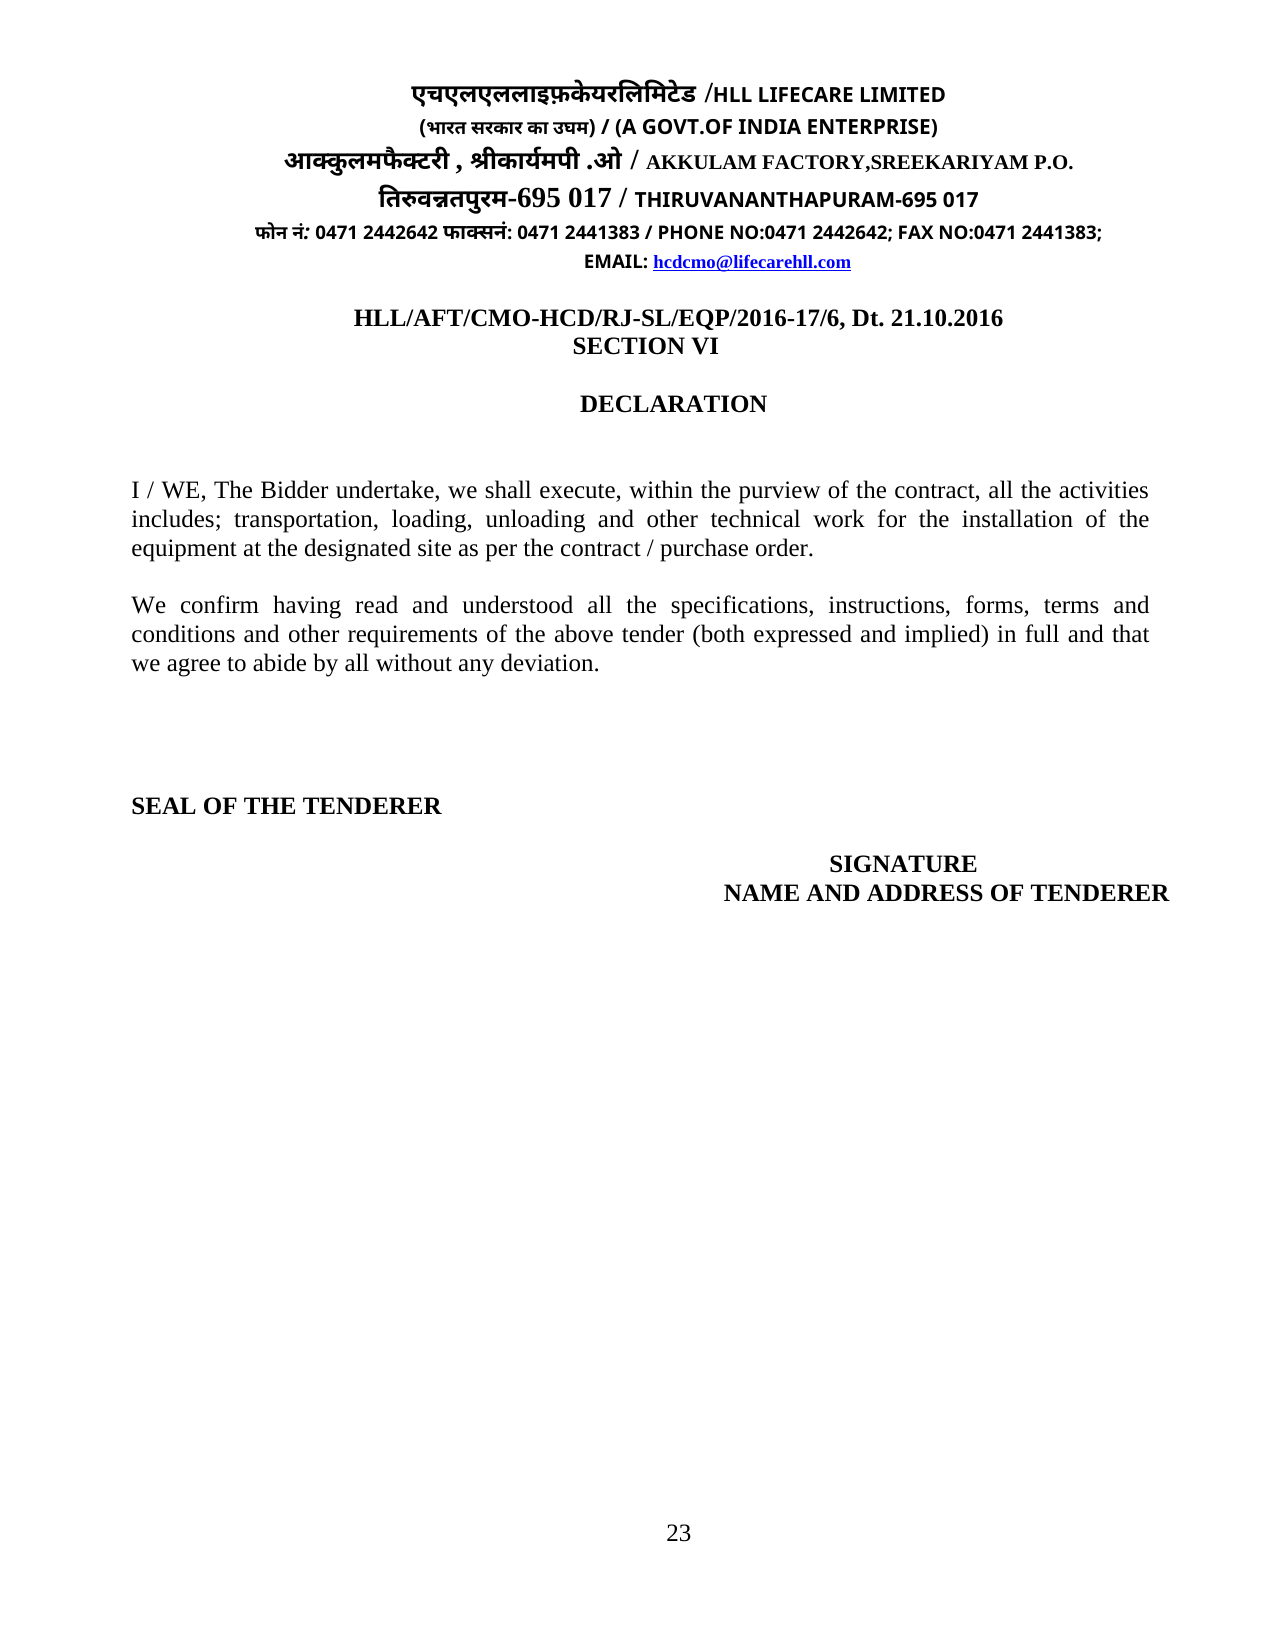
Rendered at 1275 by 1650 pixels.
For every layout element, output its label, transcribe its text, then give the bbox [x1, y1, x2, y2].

text We confirm having read and understood all the specifications, instructions, forms, terms and conditions and other requirements of the above tender (both expressed and implied) in full and that we agree to abide by all without any deviation. [131, 590, 1151, 676]
text I / WE, The Bidder undertake, we shall execute, within the purview of the contract, all the activities includes; transportation, loading, unloading and other technical work for the installation of the equipment at the designated site as per the contract / purchase order. [131, 475, 1151, 561]
subtitle DECLARATION [187, 389, 1160, 418]
subtitle SECTION VI [131, 331, 1160, 360]
text SEAL OF THE TENDERER [131, 791, 1226, 820]
text NAME AND ADDRESS OF TENDERER [131, 878, 1169, 906]
text SIGNATURE [506, 849, 1226, 878]
